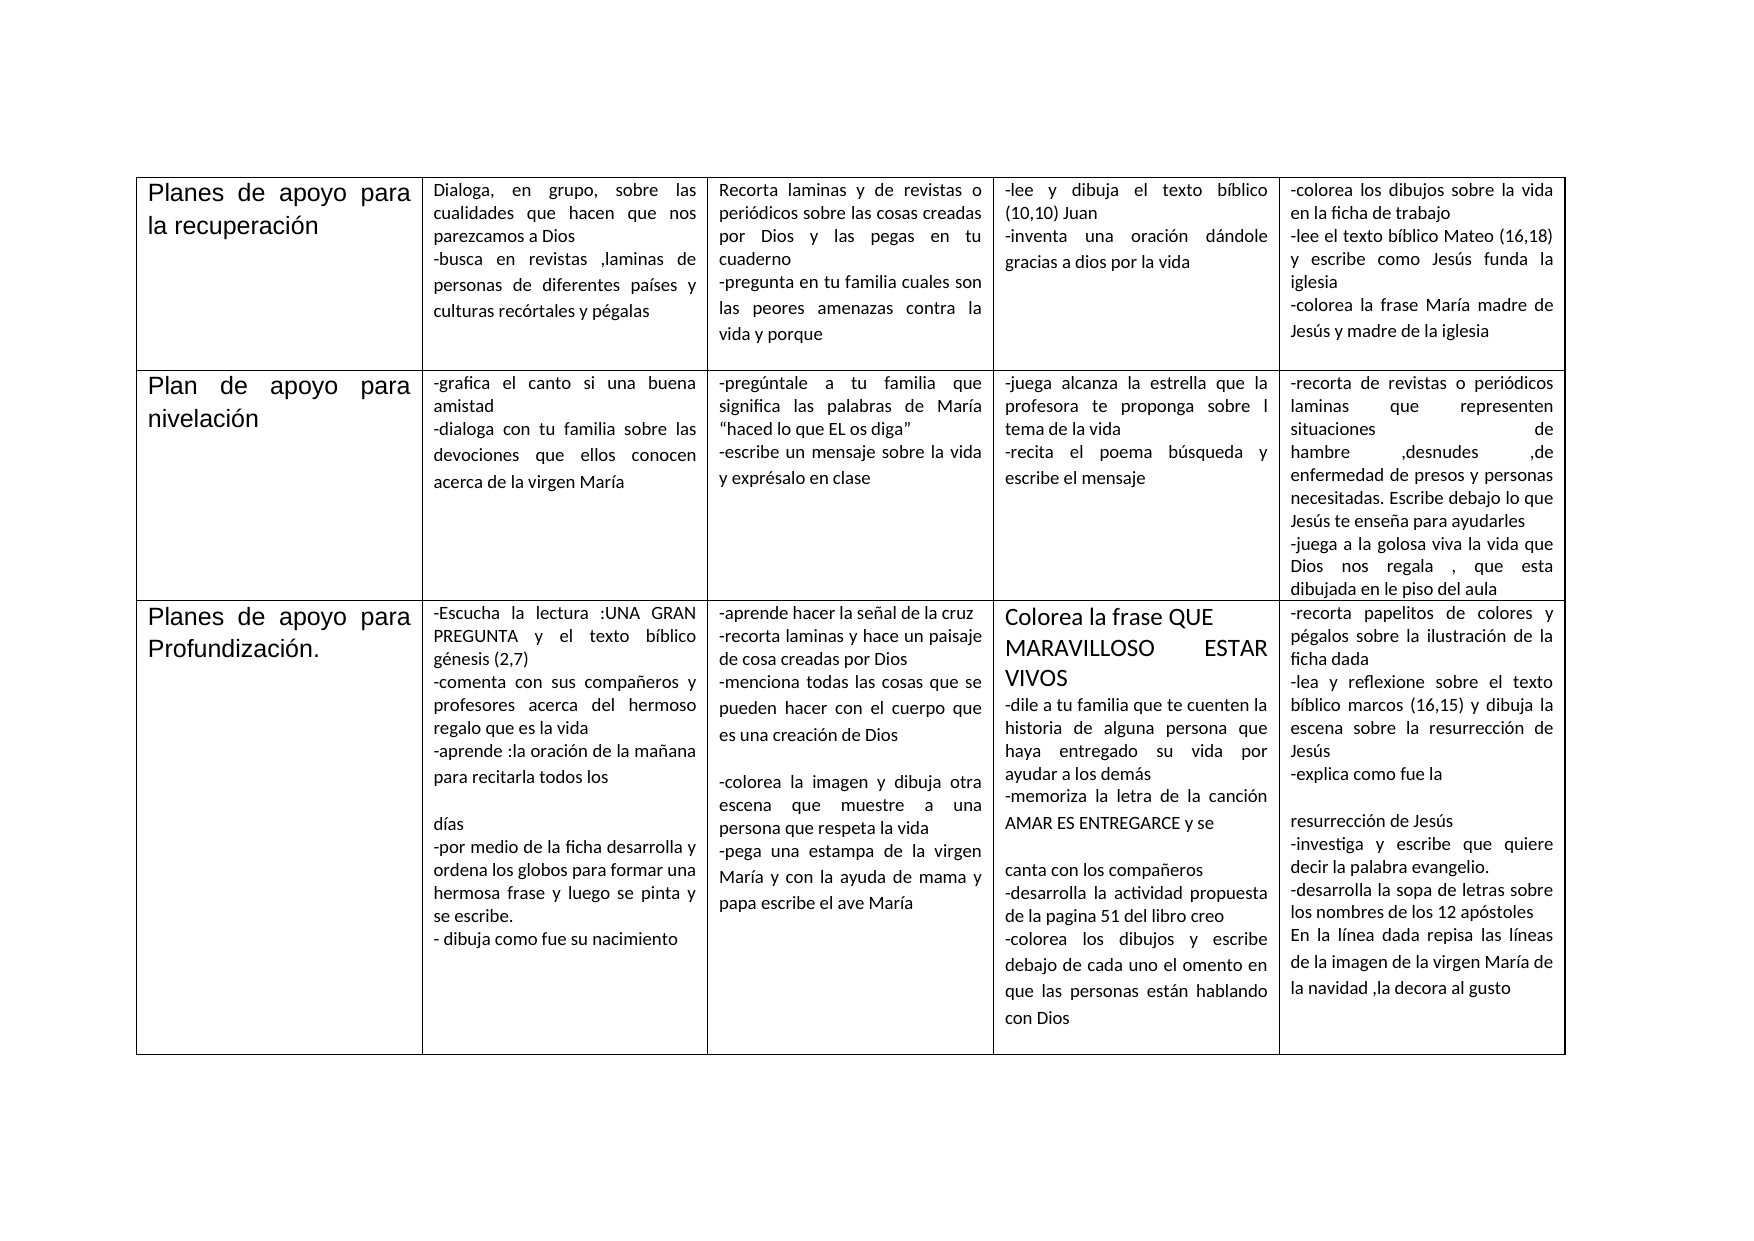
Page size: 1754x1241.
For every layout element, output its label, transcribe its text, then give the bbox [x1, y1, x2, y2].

table_cell -pregúntale a tu familia que significa las palabras de María “haced lo que EL os diga” -escribe un mensaje sobre la vida y exprésalo en clase [708, 371, 993, 600]
table_cell -colorea los dibujos sobre la vida en la ficha de trabajo -lee el texto bíblico Mateo (16,18) y escribe como Jesús funda la iglesia -colorea la frase María madre de Jesús y madre de la iglesia [1280, 178, 1564, 370]
table_cell -grafica el canto si una buena amistad -dialoga con tu familia sobre las devociones que ellos conocen acerca de la virgen María [423, 371, 707, 600]
table_cell -recorta de revistas o periódicos laminas que representen situaciones de hambre ,desnudes ,de enfermedad de presos y personas necesitadas. Escribe debajo lo que Jesús te enseña para ayudarles -juega a la golosa viva la vida que Dios nos regala , que esta dibujada en le piso del aula [1280, 371, 1564, 600]
table_cell -recorta papelitos de colores y pégalos sobre la ilustración de la ficha dada -lea y reflexione sobre el texto bíblico marcos (16,15) y dibuja la escena sobre la resurrección de Jesús -explica como fue la resurrección de Jesús -investiga y escribe que quiere decir la palabra evangelio. -desarrolla la sopa de letras sobre los nombres de los 12 apóstoles En la línea dada repisa las líneas de la imagen de la virgen María de la navidad ,la decora al gusto [1280, 601, 1564, 1054]
table_cell -juega alcanza la estrella que la profesora te proponga sobre l tema de la vida -recita el poema búsqueda y escribe el mensaje [994, 371, 1279, 600]
table_cell Planes de apoyo para la recuperación [137, 178, 422, 370]
table_cell Planes de apoyo para Profundización. [137, 601, 422, 1054]
table_cell Recorta laminas y de revistas o periódicos sobre las cosas creadas por Dios y las pegas en tu cuaderno -pregunta en tu familia cuales son las peores amenazas contra la vida y porque [708, 178, 993, 370]
table_cell Dialoga, en grupo, sobre las cualidades que hacen que nos parezcamos a Dios -busca en revistas ,laminas de personas de diferentes países y culturas recórtales y pégalas [423, 178, 707, 370]
table_cell -lee y dibuja el texto bíblico (10,10) Juan -inventa una oración dándole gracias a dios por la vida [994, 178, 1279, 370]
table_cell Plan de apoyo para nivelación [137, 371, 422, 600]
table_cell -aprende hacer la señal de la cruz -recorta laminas y hace un paisaje de cosa creadas por Dios -menciona todas las cosas que se pueden hacer con el cuerpo que es una creación de Dios -colorea la imagen y dibuja otra escena que muestre a una persona que respeta la vida -pega una estampa de la virgen María y con la ayuda de mama y papa escribe el ave María [708, 601, 993, 1054]
table_cell -Escucha la lectura :UNA GRAN PREGUNTA y el texto bíblico génesis (2,7) -comenta con sus compañeros y profesores acerca del hermoso regalo que es la vida -aprende :la oración de la mañana para recitarla todos los días -por medio de la ficha desarrolla y ordena los globos para formar una hermosa frase y luego se pinta y se escribe. - dibuja como fue su nacimiento [423, 601, 707, 1054]
table_cell Colorea la frase QUE MARAVILLOSO ESTAR VIVOS -dile a tu familia que te cuenten la historia de alguna persona que haya entregado su vida por ayudar a los demás -memoriza la letra de la canción AMAR ES ENTREGARCE y se canta con los compañeros -desarrolla la actividad propuesta de la pagina 51 del libro creo -colorea los dibujos y escribe debajo de cada uno el omento en que las personas están hablando con Dios [994, 601, 1279, 1054]
